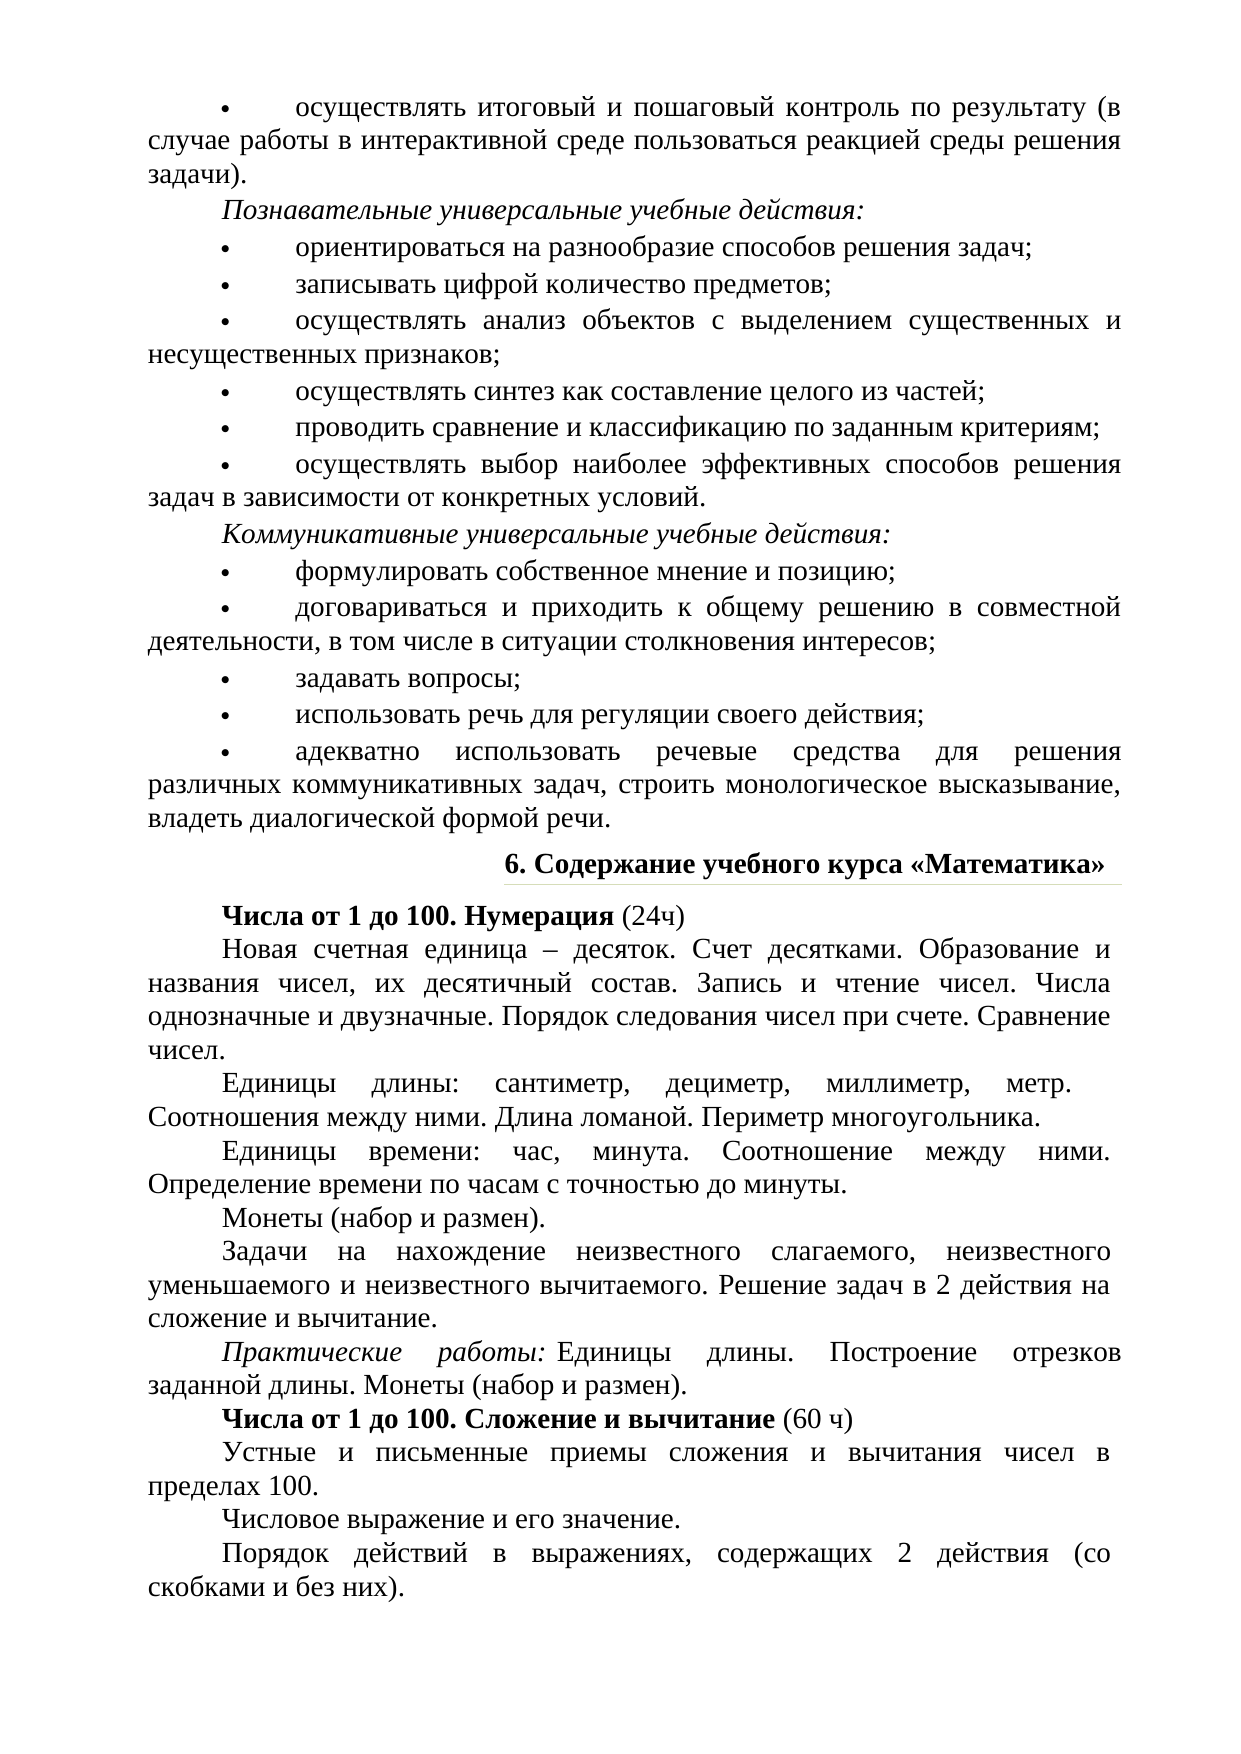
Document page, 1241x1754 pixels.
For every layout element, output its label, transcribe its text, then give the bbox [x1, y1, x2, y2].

text Коммуникативные универсальные учебные действия: [148, 516, 1122, 550]
list осуществлять итоговый и пошаговый контроль по результату (в случае работы в интерактивной среде пользоваться реакцией среды решения задачи). [148, 89, 1122, 189]
text Числа от 1 до 100. Сложение и вычитание (60 ч) [148, 1401, 1122, 1434]
list использовать речь для регуляции своего действия; [148, 696, 1122, 730]
text Новая счетная единица – десяток. Счет десятками. Образование и названия чисел, их десятичный состав. Запись и чтение чисел. Числа однозначные и двузначные. Порядок следования чисел при счете. Сравнение чисел. [148, 931, 1112, 1066]
list осуществлять выбор наиболее эффективных способов решения задач в зависимости от конкретных условий. [148, 446, 1122, 513]
list договариваться и приходить к общему решению в совместной деятельности, в том числе в ситуации столкновения интересов; [148, 589, 1122, 657]
list осуществлять анализ объектов с выделением существенных и несущественных признаков; [148, 302, 1122, 369]
list записывать цифрой количество предметов; [148, 266, 1122, 299]
list ориентироваться на разнообразие способов решения задач; [148, 229, 1122, 263]
text Познавательные универсальные учебные действия: [148, 192, 1122, 226]
list адекватно использовать речевые средства для решения различных коммуникативных задач, строить монологическое высказывание, владеть диалогической формой речи. [148, 733, 1122, 834]
text Числовое выражение и его значение. [148, 1502, 1122, 1535]
text Задачи на нахождение неизвестного слагаемого, неизвестного уменьшаемого и неизвестного вычитаемого. Решение задач в 2 действия на сложение и вычитание. [148, 1233, 1112, 1334]
text Практические работы: Единицы длины. Построение отрезков заданной длины. Монеты (набор и размен). [148, 1334, 1122, 1401]
text Единицы времени: час, минута. Соотношение между ними. Определение времени по часам с точностью до минуты. [148, 1133, 1112, 1200]
text Единицы длины: сантиметр, дециметр, миллиметр, метр. Соотношения между ними. Длина ломаной. Периметр многоугольника. [148, 1066, 1073, 1133]
list проводить сравнение и классификацию по заданным критериям; [148, 409, 1122, 443]
text Числа от 1 до 100. Нумерация (24ч) [148, 898, 1122, 931]
text Устные и письменные приемы сложения и вычитания чисел в пределах 100. [148, 1434, 1111, 1502]
text 6. Содержание учебного курса «Математика» [504, 846, 1122, 884]
list задавать вопросы; [148, 660, 1122, 693]
text Порядок действий в выражениях, содержащих 2 действия (со скобками и без них). [148, 1535, 1112, 1602]
list формулировать собственное мнение и позицию; [148, 553, 1122, 586]
list осуществлять синтез как составление целого из частей; [148, 373, 1122, 406]
text Монеты (набор и размен). [148, 1200, 1122, 1233]
